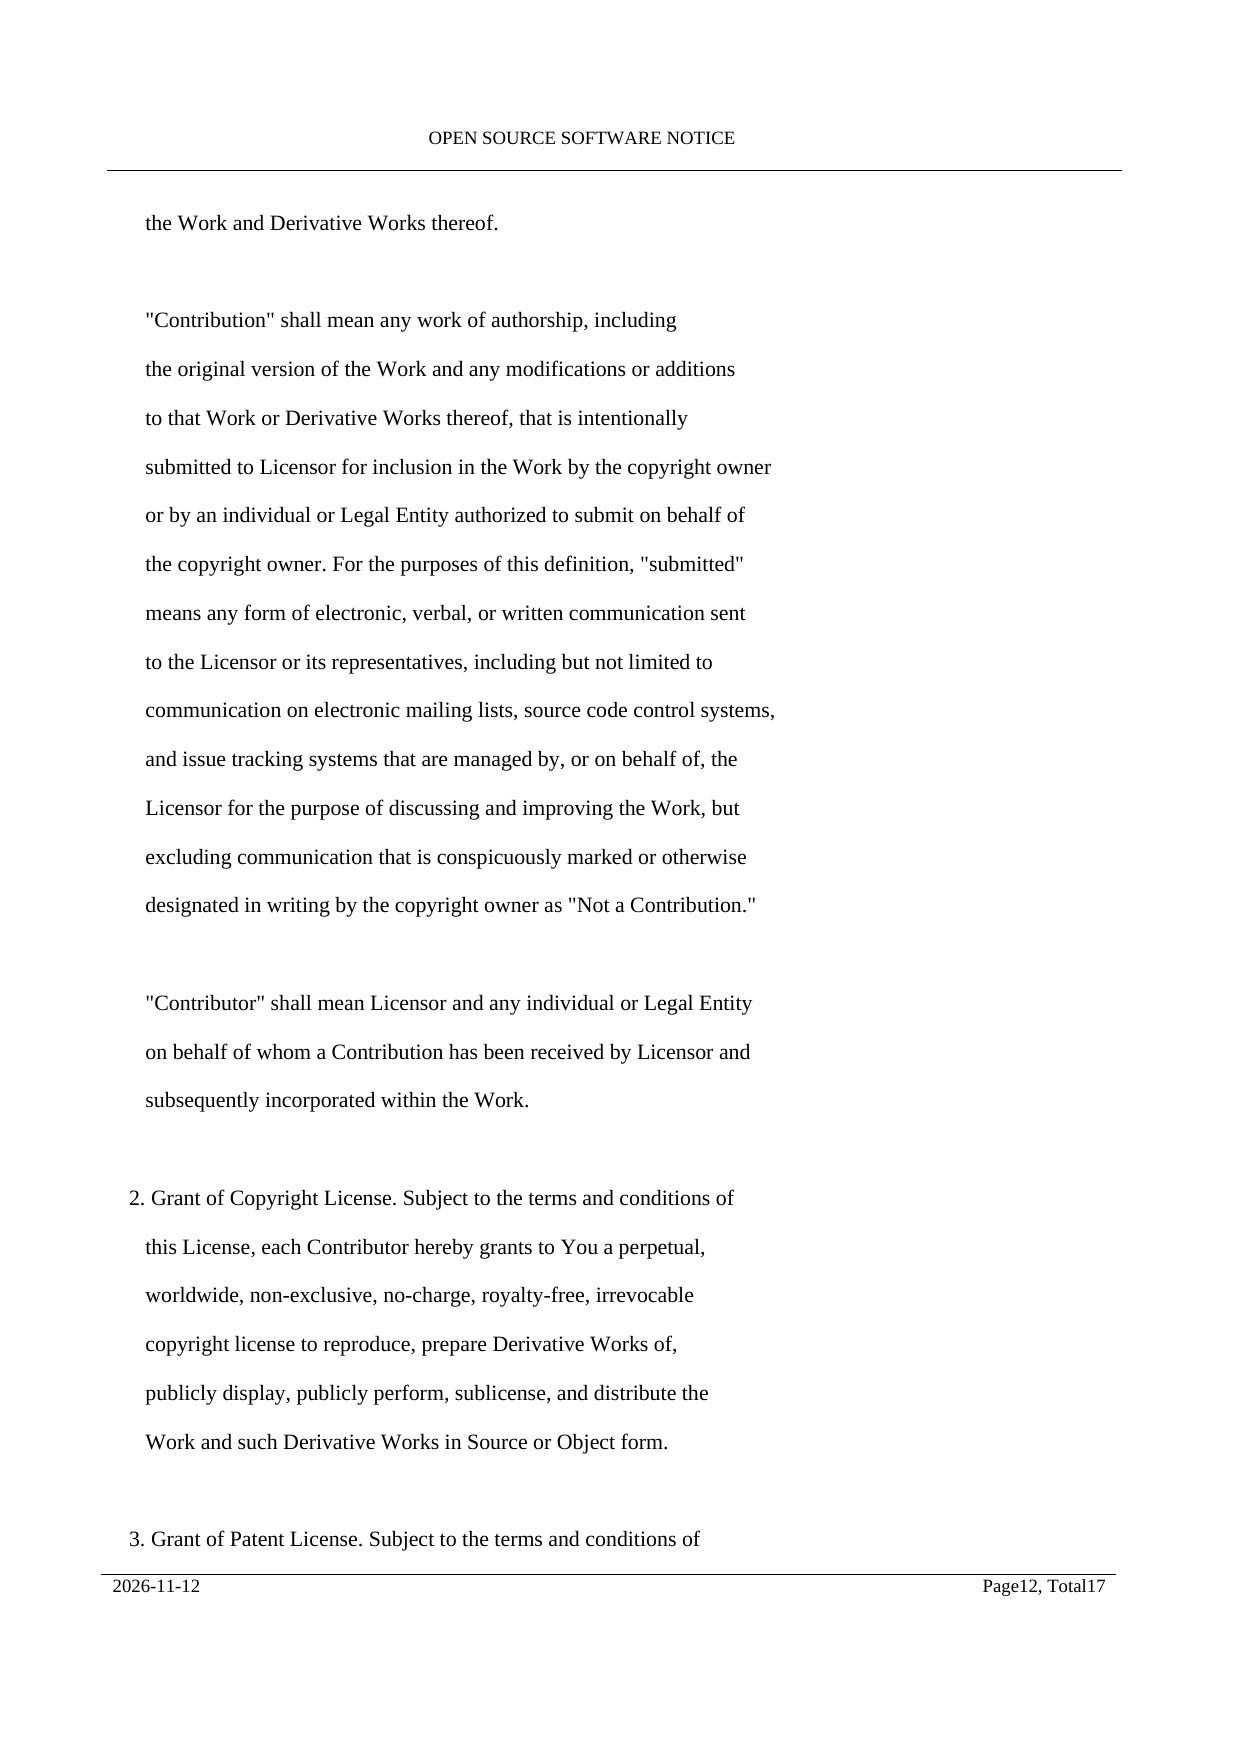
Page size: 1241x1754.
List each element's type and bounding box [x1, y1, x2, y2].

text [112, 206, 1128, 1555]
